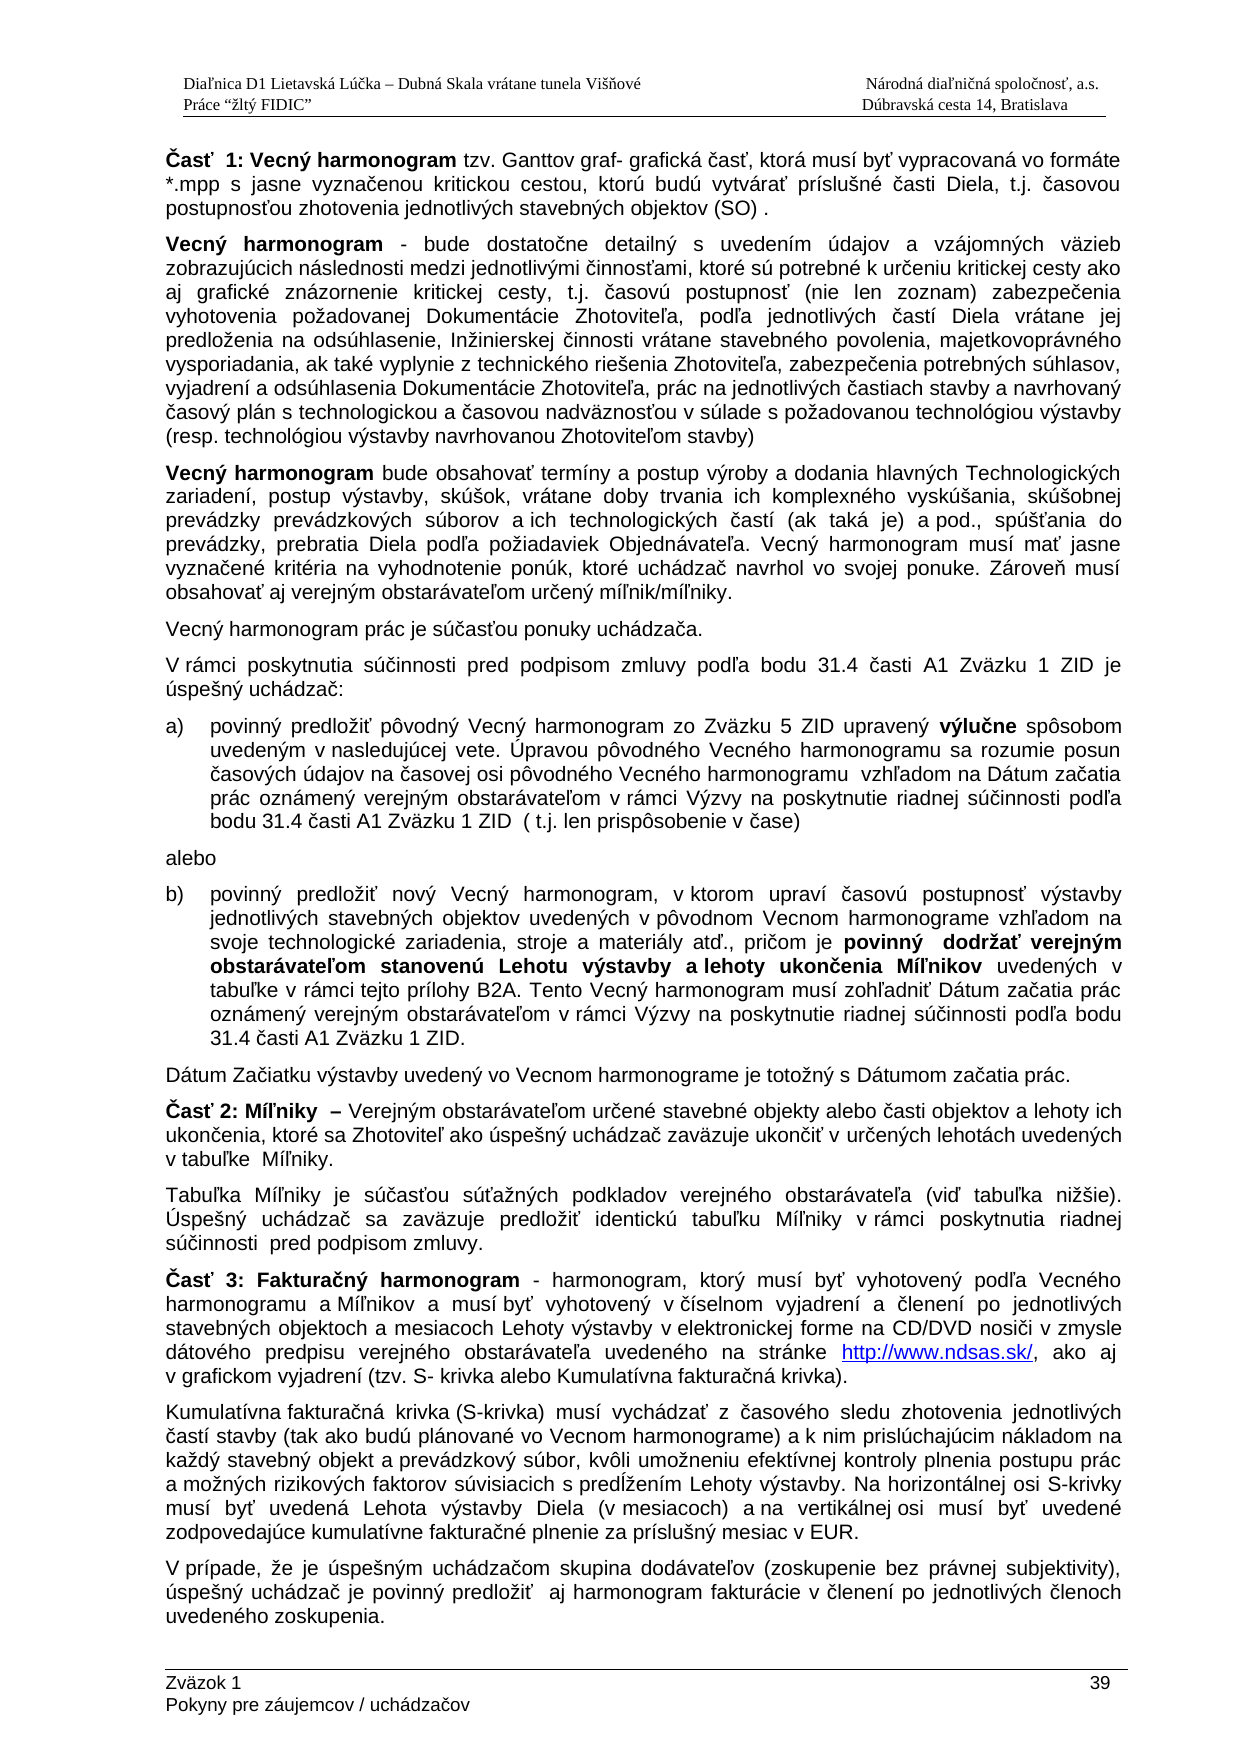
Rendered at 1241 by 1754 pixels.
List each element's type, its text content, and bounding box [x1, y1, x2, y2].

text V prípade, že je úspešným uchádzačom skupina dodávateľov (zoskupenie bez právnej subjektivity), úspešný uchádzač je povinný predložiť aj harmonogram fakturácie v členení po jednotlivých členoch uvedeného zoskupenia. [165, 1556, 1122, 1628]
text Časť 1: Vecný harmonogram tzv. Ganttov graf- grafická časť, ktorá musí byť vypracovaná vo formáte *.mpp s jasne vyznačenou kritickou cestou, ktorú budú vytvárať príslušné časti Diela, t.j. časovou postupnosťou zhotovenia jednotlivých stavebných objektov (SO) . [165, 148, 1122, 220]
text Vecný harmonogram - bude dostatočne detailný s uvedením údajov a vzájomných väzieb zobrazujúcich následnosti medzi jednotlivými činnosťami, ktoré sú potrebné k určeniu kritickej cesty ako aj grafické znázornenie kritickej cesty, t.j. časovú postupnosť (nie len zoznam) zabezpečenia vyhotovenia požadovanej Dokumentácie Zhotoviteľa, podľa jednotlivých častí Diela vrátane jej predloženia na odsúhlasenie, Inžinierskej činnosti vrátane stavebného povolenia, majetkovoprávného vysporiadania, ak také vyplynie z technického riešenia Zhotoviteľa, zabezpečenia potrebných súhlasov, vyjadrení a odsúhlasenia Dokumentácie Zhotoviteľa, prác na jednotlivých častiach stavby a navrhovaný časový plán s technologickou a časovou nadväznosťou v súlade s požadovanou technológiou výstavby (resp. technológiou výstavby navrhovanou Zhotoviteľom stavby) [165, 232, 1122, 448]
text Tabuľka Míľniky je súčasťou súťažných podkladov verejného obstarávateľa (viď tabuľka nižšie). Úspešný uchádzač sa zaväzuje predložiť identickú tabuľku Míľniky v rámci poskytnutia riadnej súčinnosti pred podpisom zmluvy. [165, 1183, 1122, 1255]
text Vecný harmonogram prác je súčasťou ponuky uchádzača. [165, 617, 1122, 641]
text Časť 3: Fakturačný harmonogram - harmonogram, ktorý musí byť vyhotovený podľa Vecného harmonogramu a Míľnikov a musí byť vyhotovený v číselnom vyjadrení a členení po jednotlivých stavebných objektoch a mesiacoch Lehoty výstavby v elektronickej forme na CD/DVD nosiči v zmysle dátového predpisu verejného obstarávateľa uvedeného na stránke http://www.ndsas.sk/, ako aj v grafickom vyjadrení (tzv. S- krivka alebo Kumulatívna fakturačná krivka). [165, 1268, 1122, 1387]
text Dátum Začiatku výstavby uvedený vo Vecnom harmonograme je totožný s Dátumom začatia prác. [165, 1062, 1122, 1086]
text V rámci poskytnutia súčinnosti pred podpisom zmluvy podľa bodu 31.4 časti A1 Zväzku 1 ZID je úspešný uchádzač: [165, 653, 1122, 701]
text Kumulatívna fakturačná krivka (S-krivka) musí vychádzať z časového sledu zhotovenia jednotlivých častí stavby (tak ako budú plánované vo Vecnom harmonograme) a k nim prislúchajúcim nákladom na každý stavebný objekt a prevádzkový súbor, kvôli umožneniu efektívnej kontroly plnenia postupu prác a možných rizikových faktorov súvisiacich s predĺžením Lehoty výstavby. Na horizontálnej osi S-krivky musí byť uvedená Lehota výstavby Diela (v mesiacoch) a na vertikálnej osi musí byť uvedené zodpovedajúce kumulatívne fakturačné plnenie za príslušný mesiac v EUR. [165, 1400, 1122, 1544]
text Vecný harmonogram bude obsahovať termíny a postup výroby a dodania hlavných Technologických zariadení, postup výstavby, skúšok, vrátane doby trvania ich komplexného vyskúšania, skúšobnej prevádzky prevádzkových súborov a ich technologických častí (ak taká je) a pod., spúšťania do prevádzky, prebratia Diela podľa požiadaviek Objednávateľa. Vecný harmonogram musí mať jasne vyznačené kritéria na vyhodnotenie ponúk, ktoré uchádzač navrhol vo svojej ponuke. Zároveň musí obsahovať aj verejným obstarávateľom určený míľnik/míľniky. [165, 460, 1122, 604]
text Časť 2: Míľniky – Verejným obstarávateľom určené stavebné objekty alebo časti objektov a lehoty ich ukončenia, ktoré sa Zhotoviteľ ako úspešný uchádzač zaväzuje ukončiť v určených lehotách uvedených v tabuľke Míľniky. [165, 1099, 1122, 1171]
list povinný predložiť nový Vecný harmonogram, v ktorom upraví časovú postupnosť výstavby jednotlivých stavebných objektov uvedených v pôvodnom Vecnom harmonograme vzhľadom na svoje technologické zariadenia, stroje a materiály atď., pričom je povinný dodržať verejným obstarávateľom stanovenú Lehotu výstavby a lehoty ukončenia Míľnikov uvedených v tabuľke v rámci tejto prílohy B2A. Tento Vecný harmonogram musí zohľadniť Dátum začatia prác oznámený verejným obstarávateľom v rámci Výzvy na poskytnutie riadnej súčinnosti podľa bodu 31.4 časti A1 Zväzku 1 ZID. [165, 882, 1122, 1050]
list povinný predložiť pôvodný Vecný harmonogram zo Zväzku 5 ZID upravený výlučne spôsobom uvedeným v nasledujúcej vete. Úpravou pôvodného Vecného harmonogramu sa rozumie posun časových údajov na časovej osi pôvodného Vecného harmonogramu vzhľadom na Dátum začatia prác oznámený verejným obstarávateľom v rámci Výzvy na poskytnutie riadnej súčinnosti podľa bodu 31.4 časti A1 Zväzku 1 ZID ( t.j. len prispôsobenie v čase) [165, 713, 1122, 833]
text alebo [165, 846, 1122, 870]
